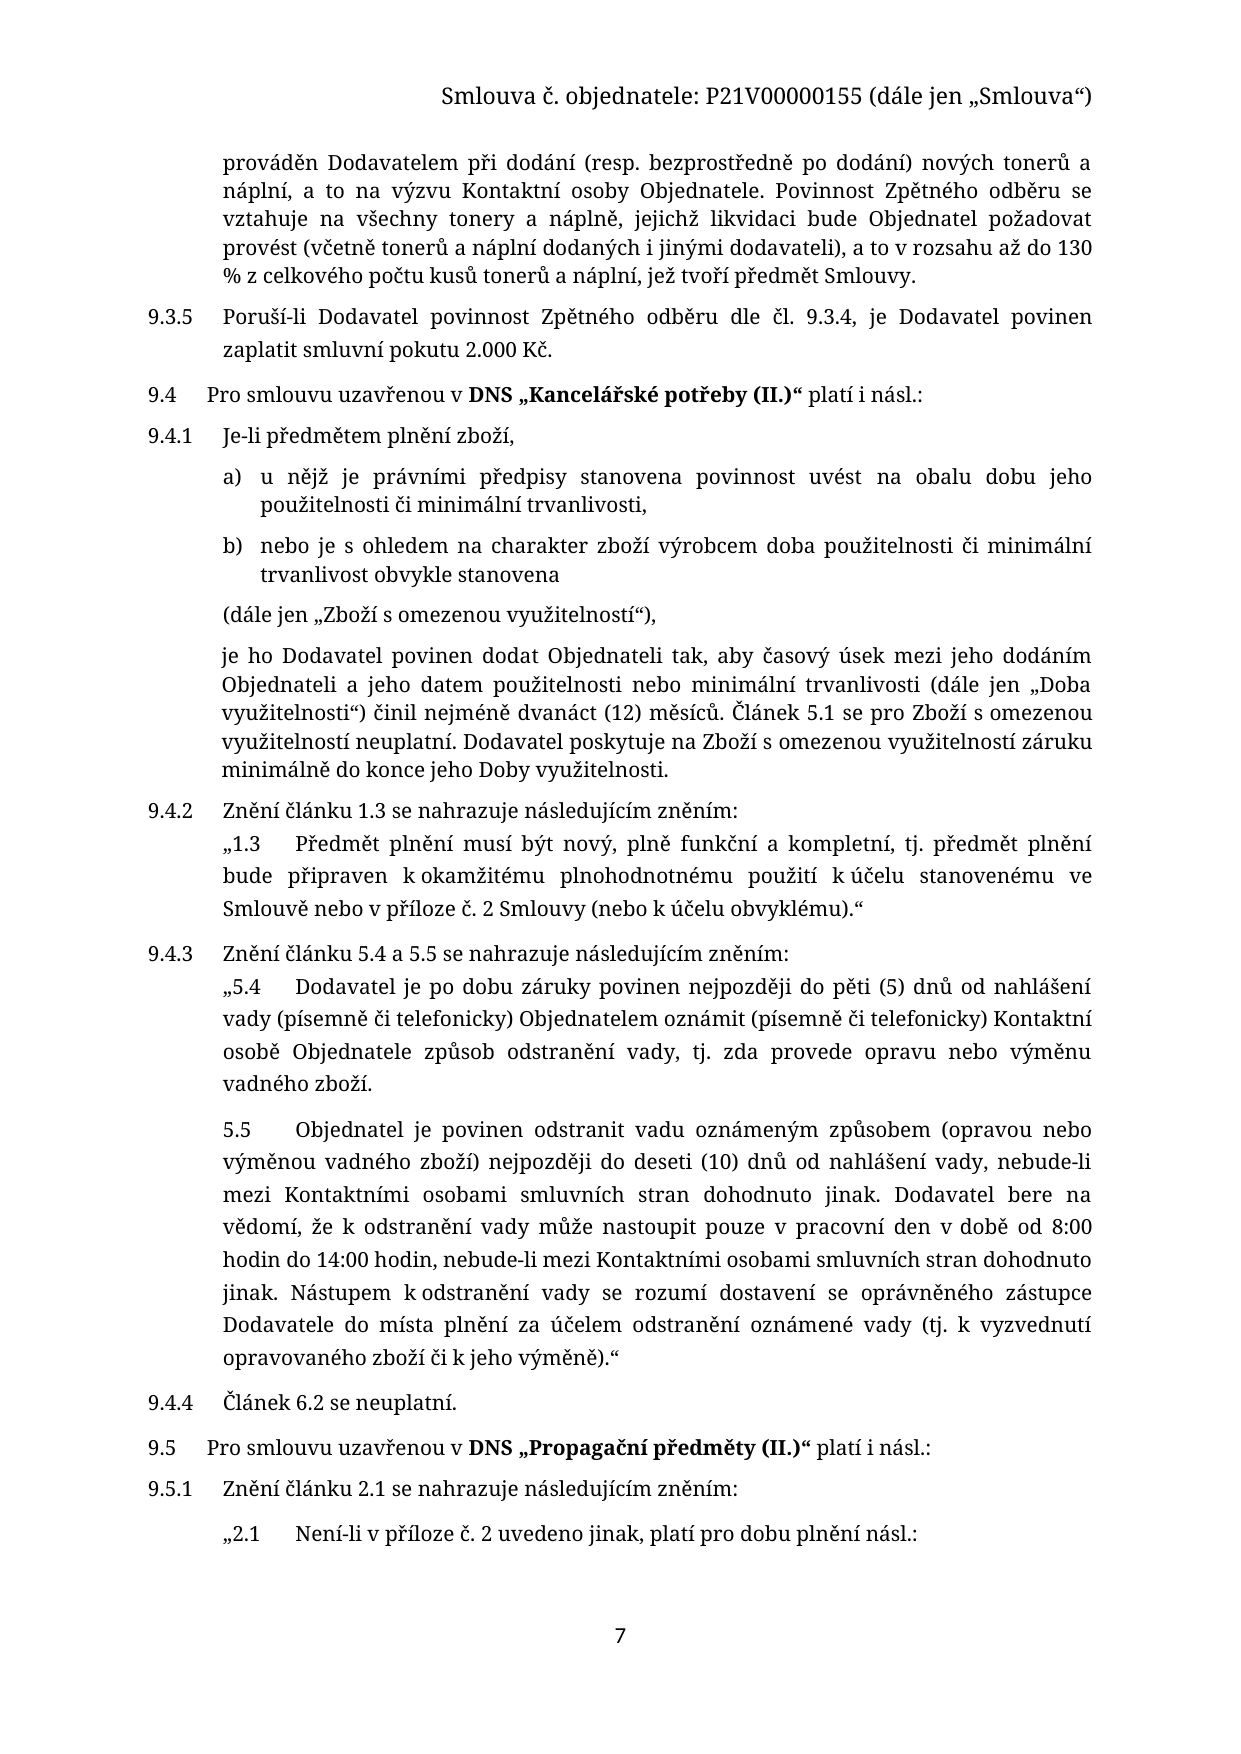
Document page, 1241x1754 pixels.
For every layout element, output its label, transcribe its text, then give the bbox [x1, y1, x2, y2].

text (dále jen „Zboží s omezenou využitelností“), [223, 601, 1093, 629]
list Znění článku 2.1 se nahrazuje následujícím zněním: [148, 1474, 1093, 1502]
list u nějž je právními předpisy stanovena povinnost uvést na obalu dobu jeho použitelnosti či minimální trvanlivosti, [223, 462, 1093, 519]
list Znění článku 5.4 a 5.5 se nahrazuje následujícím zněním: [148, 939, 1093, 968]
list „5.4 Dodavatel je po dobu záruky povinen nejpozději do pěti (5) dnů od nahlášení vady (písemně či telefonicky) Objednatelem oznámit (písemně či telefonicky) Kontaktní osobě Objednatele způsob odstranění vady, tj. zda provede opravu nebo výměnu vadného zboží. [223, 972, 1093, 1098]
list Je-li předmětem plnění zboží, [148, 421, 1093, 449]
list „1.3 Předmět plnění musí být nový, plně funkční a kompletní, tj. předmět plnění bude připraven k okamžitému plnohodnotnému použití k účelu stanovenému ve Smlouvě nebo v příloze č. 2 Smlouvy (nebo k účelu obvyklému).“ [223, 829, 1093, 922]
list Pro smlouvu uzavřenou v DNS „Kancelářské potřeby (II.)“ platí i násl.: [148, 380, 1093, 408]
list Znění článku 1.3 se nahrazuje následujícím zněním: [148, 796, 1093, 825]
list Poruší-li Dodavatel povinnost Zpětného odběru dle čl. 9.3.4, je Dodavatel povinen zaplatit smluvní pokutu 2.000 Kč. [148, 302, 1093, 363]
list Pro smlouvu uzavřenou v DNS „Propagační předměty (II.)“ platí i násl.: [148, 1433, 1093, 1462]
list 5.5 Objednatel je povinen odstranit vadu oznámeným způsobem (opravou nebo výměnou vadného zboží) nejpozději do deseti (10) dnů od nahlášení vady, nebude-li mezi Kontaktními osobami smluvních stran dohodnuto jinak. Dodavatel bere na vědomí, že k odstranění vady může nastoupit pouze v pracovní den v době od 8:00 hodin do 14:00 hodin, nebude-li mezi Kontaktními osobami smluvních stran dohodnuto jinak. Nástupem k odstranění vady se rozumí dostavení se oprávněného zástupce Dodavatele do místa plnění za účelem odstranění oznámené vady (tj. k vyzvednutí opravovaného zboží či k jeho výměně).“ [223, 1115, 1093, 1371]
list „2.1 Není-li v příloze č. 2 uvedeno jinak, platí pro dobu plnění násl.: [223, 1519, 1093, 1548]
list Článek 6.2 se neuplatní. [148, 1388, 1093, 1416]
text je ho Dodavatel povinen dodat Objednateli tak, aby časový úsek mezi jeho dodáním Objednateli a jeho datem použitelnosti nebo minimální trvanlivosti (dále jen „Doba využitelnosti“) činil nejméně dvanáct (12) měsíců. Článek 5.1 se pro Zboží s omezenou využitelností neuplatní. Dodavatel poskytuje na Zboží s omezenou využitelností záruku minimálně do konce jeho Doby využitelnosti. [221, 642, 1093, 784]
list nebo je s ohledem na charakter zboží výrobcem doba použitelnosti či minimální trvanlivost obvykle stanovena [223, 531, 1093, 588]
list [148, 148, 1093, 290]
